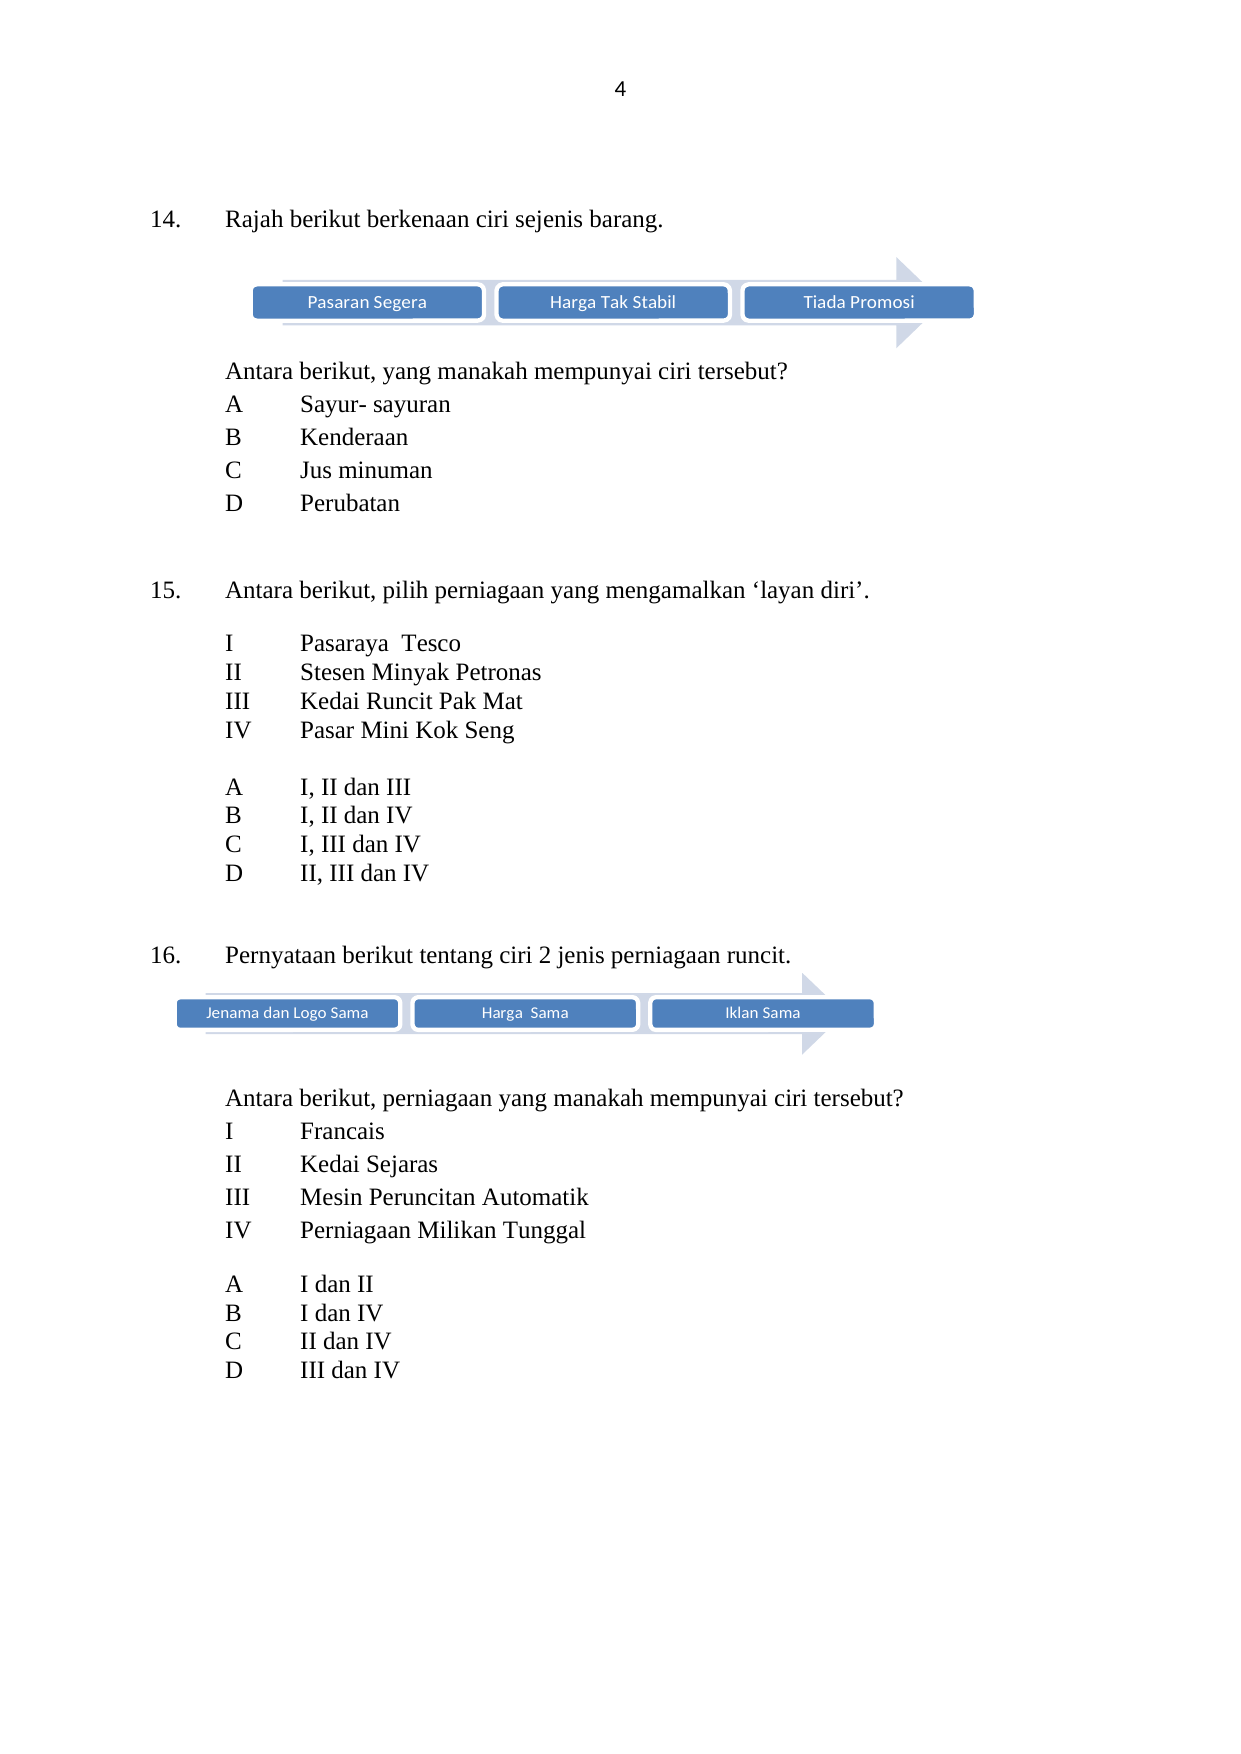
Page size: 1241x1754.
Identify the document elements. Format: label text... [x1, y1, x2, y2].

list III Mesin Peruncitan Automatik [225, 1182, 1090, 1211]
text B I dan IV [150, 1298, 1090, 1326]
list B Kenderaan [225, 422, 1090, 451]
list I Francais [225, 1116, 1090, 1145]
list II Kedai Sejaras [225, 1149, 1090, 1178]
list C Jus minuman [225, 455, 1090, 483]
list IV Perniagaan Milikan Tunggal [225, 1215, 1090, 1244]
list Antara berikut, perniagaan yang manakah mempunyai ciri tersebut? [225, 1083, 1090, 1112]
text IV Pasar Mini Kok Seng [150, 715, 1090, 743]
list D Perubatan [225, 488, 1090, 517]
text 16. Pernyataan berikut tentang ciri 2 jenis perniagaan runcit. [150, 940, 1090, 1058]
text II Stesen Minyak Petronas [150, 657, 1090, 686]
text A I dan II [150, 1269, 1090, 1298]
list Antara berikut, yang manakah mempunyai ciri tersebut? [225, 356, 1090, 384]
text D III dan IV [150, 1355, 1090, 1384]
text A I, II dan III [150, 772, 1090, 800]
text D II, III dan IV [150, 858, 1090, 887]
text I Pasaraya Tesco [150, 628, 1090, 657]
text C I, III dan IV [150, 829, 1090, 858]
text C II dan IV [150, 1326, 1090, 1355]
list A Sayur- sayuran [225, 389, 1090, 417]
text 15. Antara berikut, pilih perniagaan yang mengamalkan ‘layan diri’. [150, 575, 1090, 603]
text 14. Rajah berikut berkenaan ciri sejenis barang. [150, 204, 1090, 233]
text B I, II dan IV [150, 800, 1090, 829]
text III Kedai Runcit Pak Mat [150, 686, 1090, 715]
